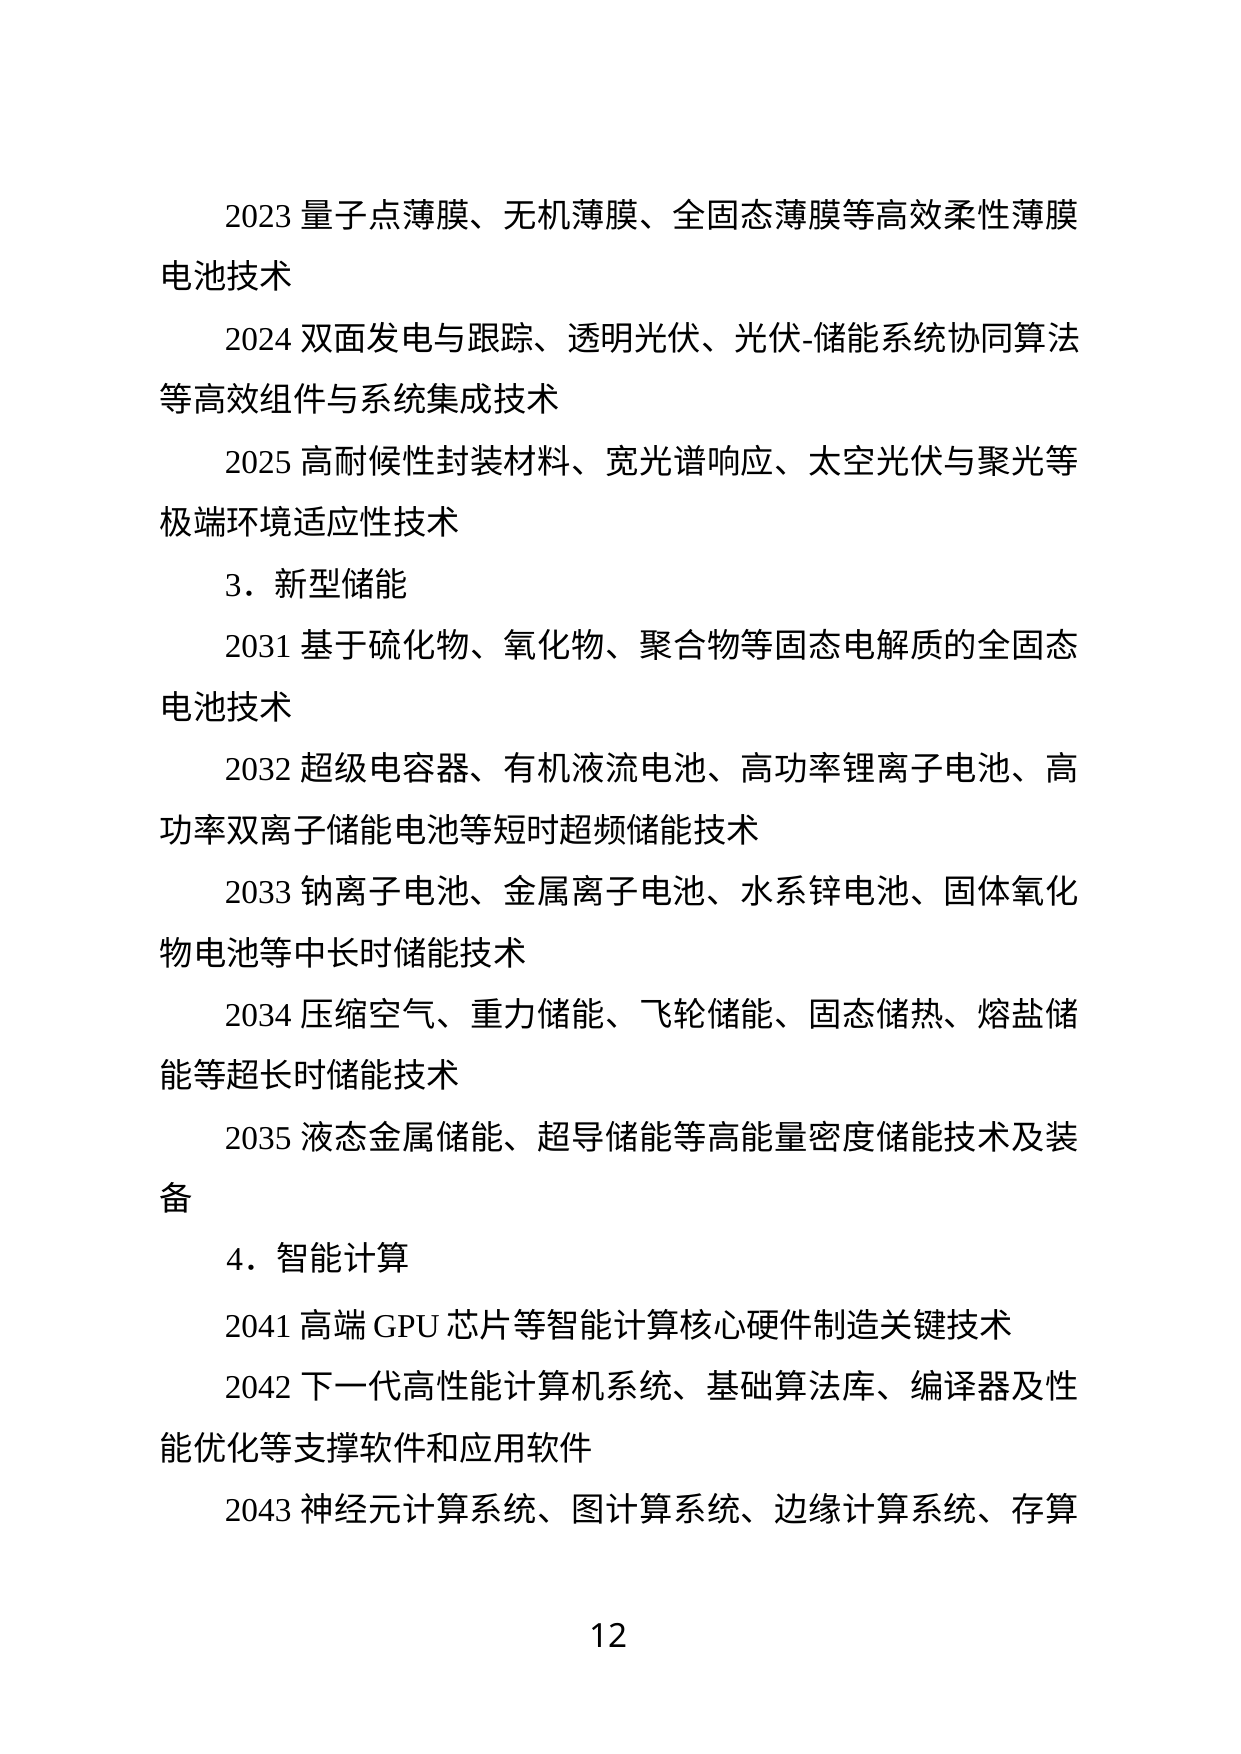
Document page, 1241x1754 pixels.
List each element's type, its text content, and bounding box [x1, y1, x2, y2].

text 2033 钠离子电池、金属离子电池、水系锌电池、固体氧化物电池等中长时储能技术 [159, 854, 1081, 977]
text 2032 超级电容器、有机液流电池、高功率锂离子电池、高功率双离子储能电池等短时超频储能技术 [159, 731, 1081, 854]
text 4．智能计算 [159, 1223, 1081, 1288]
text 2042 下一代高性能计算机系统、基础算法库、编译器及性能优化等支撑软件和应用软件 [159, 1349, 1081, 1472]
text 2024 双面发电与跟踪、透明光伏、光伏-储能系统协同算法等高效组件与系统集成技术 [159, 301, 1081, 424]
text 2025 高耐候性封装材料、宽光谱响应、太空光伏与聚光等极端环境适应性技术 [159, 424, 1081, 547]
text 3．新型储能 [159, 547, 1081, 608]
text 2034 压缩空气、重力储能、飞轮储能、固态储热、熔盐储能等超长时储能技术 [159, 977, 1081, 1100]
text 2035 液态金属储能、超导储能等高能量密度储能技术及装备 [159, 1100, 1081, 1223]
text 2041 高端GPU芯片等智能计算核心硬件制造关键技术 [159, 1288, 1081, 1349]
text 2023 量子点薄膜、无机薄膜、全固态薄膜等高效柔性薄膜电池技术 [159, 178, 1081, 301]
text 2031 基于硫化物、氧化物、聚合物等固态电解质的全固态电池技术 [159, 608, 1081, 731]
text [159, 1472, 1081, 1534]
